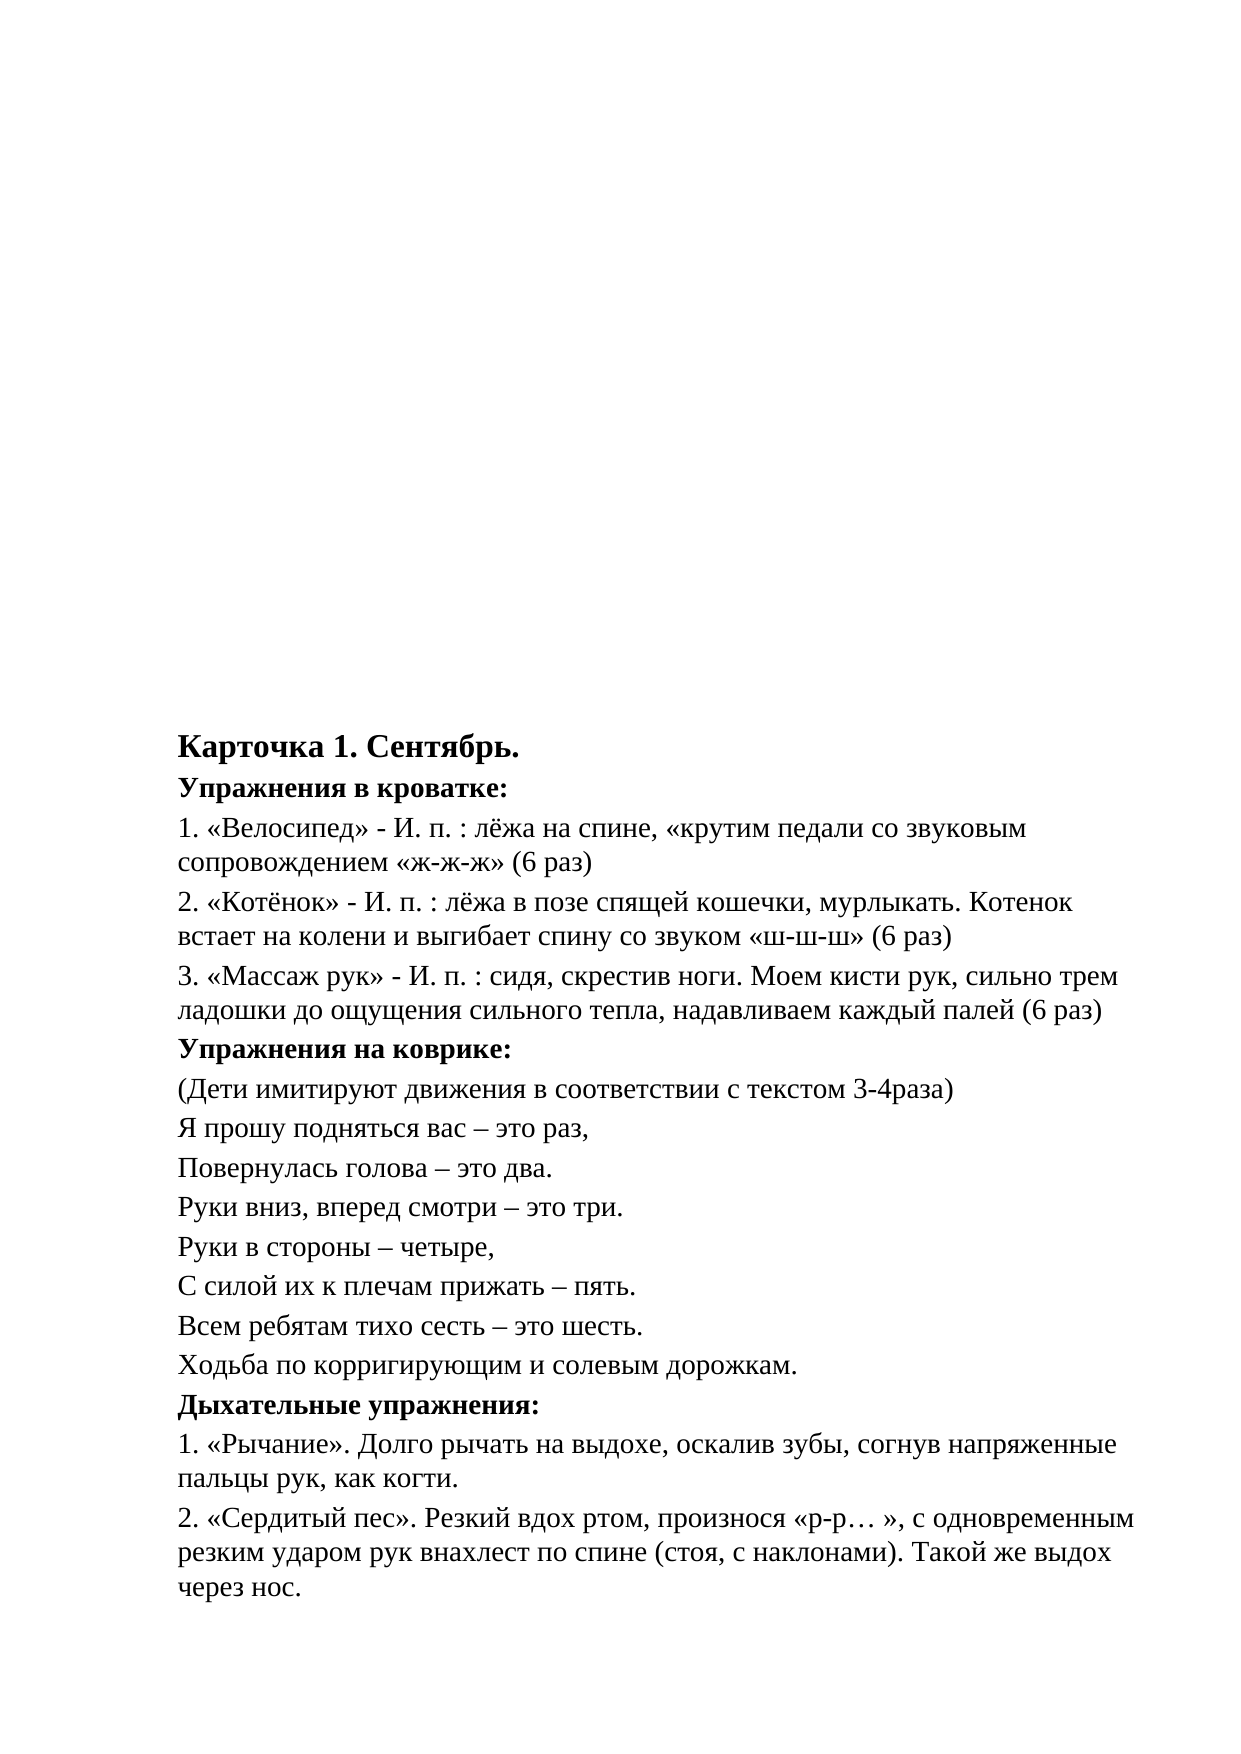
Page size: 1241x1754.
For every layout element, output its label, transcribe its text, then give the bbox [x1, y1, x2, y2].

text Карточка 1. Сентябрь. [177, 726, 1152, 764]
text 1. «Рычание». Долго рычать на выдохе, оскалив зубы, согнув напряженные пальцы рук, как когти. [177, 1425, 1152, 1494]
text Дыхательные упражнения: [177, 1386, 1152, 1420]
text Повернулась голова – это два. [177, 1149, 1152, 1183]
text Я прошу подняться вас – это раз, [177, 1109, 1152, 1144]
text (Дети имитируют движения в соответствии с текстом 3-4раза) [177, 1070, 1152, 1104]
text С силой их к плечам прижать – пять. [177, 1267, 1152, 1302]
text Руки в стороны – четыре, [177, 1228, 1152, 1262]
text Всем ребятам тихо сесть – это шесть. [177, 1307, 1152, 1341]
text 2. «Сердитый пес». Резкий вдох ртом, произнося «р-р… », с одновременным резким ударом рук внахлест по спине (стоя, с наклонами). Такой же выдох через нос. [177, 1499, 1152, 1602]
text 1. «Велосипед» - И. п. : лёжа на спине, «крутим педали со звуковым сопровождением «ж-ж-ж» (6 раз) [177, 809, 1152, 878]
text Упражнения на коврике: [177, 1031, 1152, 1065]
text 3. «Массаж рук» - И. п. : сидя, скрестив ноги. Моем кисти рук, сильно трем ладошки до ощущения сильного тепла, надавливаем каждый палей (6 раз) [177, 957, 1152, 1026]
text Упражнения в кроватке: [177, 769, 1152, 804]
text Руки вниз, вперед смотри – это три. [177, 1188, 1152, 1223]
text 2. «Котёнок» - И. п. : лёжа в позе спящей кошечки, мурлыкать. Котенок встает на колени и выгибает спину со звуком «ш-ш-ш» (6 раз) [177, 883, 1152, 952]
text Ходьба по корригирующим и солевым дорожкам. [177, 1346, 1152, 1381]
